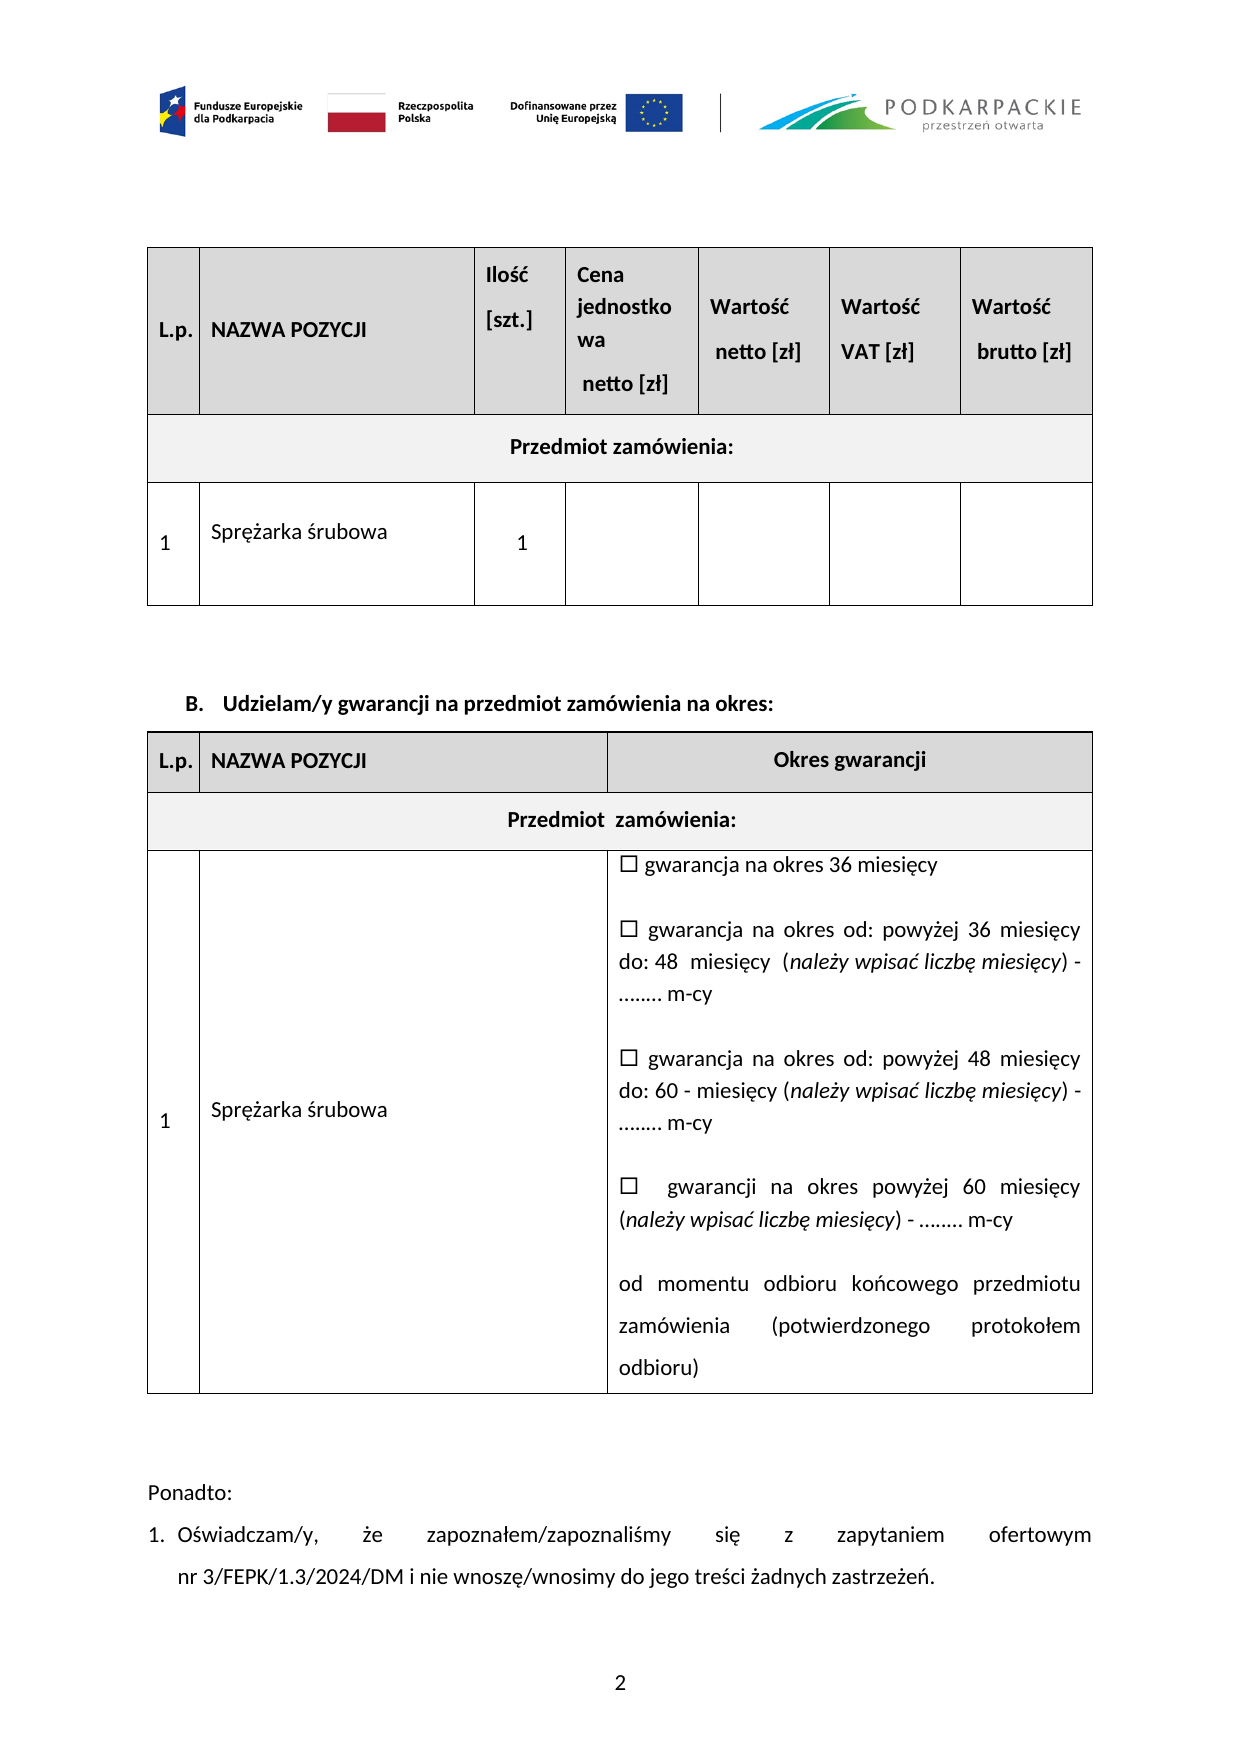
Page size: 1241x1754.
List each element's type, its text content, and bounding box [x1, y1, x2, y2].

table_header L.p. [148, 248, 199, 414]
list Ponadto: [148, 1478, 1092, 1506]
table_cell [830, 483, 960, 604]
table_cell [961, 483, 1092, 604]
table_cell 1 [148, 851, 199, 1393]
table_cell [566, 483, 698, 604]
table_header L.p. [148, 733, 199, 792]
picture [147, 73, 1093, 149]
list Oświadczam/y, że zapoznałem/zapoznaliśmy się z zapytaniem ofertowym nr 3/FEPK/1.3/2024/DM i nie wnoszę/wnosimy do jego treści żadnych zastrzeżeń. [148, 1520, 1092, 1590]
table_header Wartość netto [zł] [699, 248, 829, 414]
table_header Wartość VAT [zł] [830, 248, 960, 414]
table_header NAZWA POZYCJI [200, 248, 474, 414]
table_cell 1 [148, 483, 199, 604]
table_cell Przedmiot zamówienia: [148, 415, 1092, 482]
table_header Cena jednostkowa netto [zł] [566, 248, 698, 414]
table_cell gwarancja na okres 36 miesięcy gwarancja na okres od: powyżej 36 miesięcy do: 48 miesięcy (należy wpisać liczbę miesięcy) - …..… m-cy gwarancja na okres od: powyżej 48 miesięcy do: 60 - miesięcy (należy wpisać liczbę miesięcy) - …..… m-cy gwarancji na okres powyżej 60 miesięcy (należy wpisać liczbę miesięcy) - …..… m-cy od momentu odbioru końcowego przedmiotu zamówienia (potwierdzonego protokołem odbioru) [608, 851, 1092, 1393]
table_cell [699, 483, 829, 604]
table_cell Przedmiot zamówienia: [148, 793, 1092, 849]
list Udzielam/y gwarancji na przedmiot zamówienia na okres: [185, 689, 1092, 717]
table_header NAZWA POZYCJI [200, 733, 607, 792]
table_cell 1 [475, 483, 565, 604]
table_cell Sprężarka śrubowa [200, 851, 607, 1393]
table_header Wartość brutto [zł] [961, 248, 1092, 414]
table_header Ilość [szt.] [475, 248, 565, 414]
table_header Okres gwarancji [608, 733, 1092, 792]
table_cell Sprężarka śrubowa [200, 483, 474, 604]
